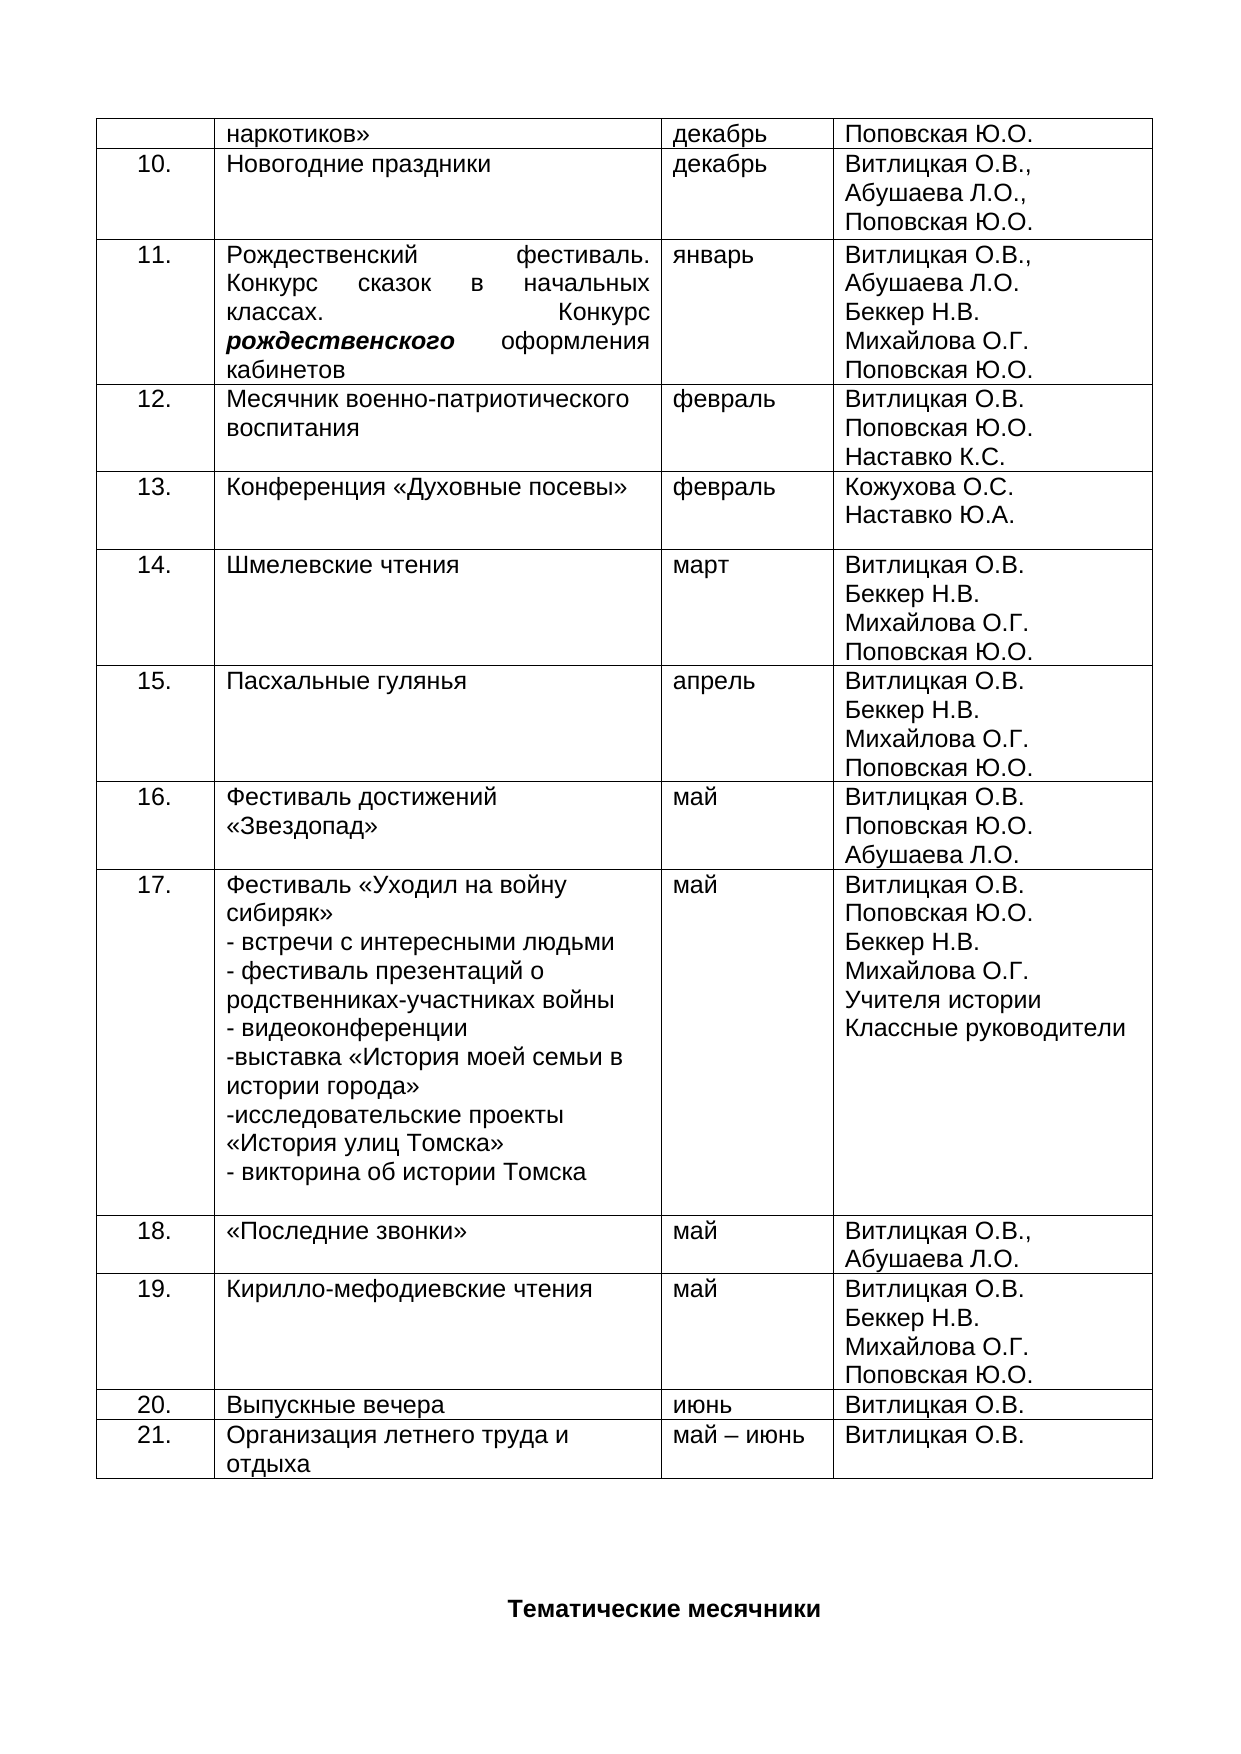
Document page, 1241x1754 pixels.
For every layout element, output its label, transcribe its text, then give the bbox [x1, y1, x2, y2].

table_cell Фестиваль «Уходил на войну сибиряк» - встречи с интересными людьми - фестиваль презентаций о родственниках-участниках войны - видеоконференции -выставка «История моей семьи в истории города» -исследовательские проекты «История улиц Томска» - викторина об истории Томска [215, 870, 661, 1214]
table_cell январь [662, 240, 833, 383]
table_cell ноябрь-декабрь [662, 119, 833, 148]
table_cell [97, 1390, 214, 1419]
table_cell Новогодние праздники [215, 149, 661, 239]
table_cell [97, 149, 214, 239]
table_cell май [662, 870, 833, 1214]
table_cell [834, 119, 1152, 148]
table_cell [97, 1274, 214, 1389]
table_cell февраль [662, 472, 833, 549]
table_cell Витлицкая О.В., Абушаева Л.О. Беккер Н.В. Михайлова О.Г. Поповская Ю.О. [834, 240, 1152, 383]
table_cell [97, 782, 214, 868]
table_cell «Последние звонки» [215, 1216, 661, 1273]
table_cell Витлицкая О.В. [834, 1390, 1152, 1419]
table_cell май – июнь [662, 1420, 833, 1477]
table_cell Шмелевские чтения [215, 550, 661, 665]
table_cell [97, 1216, 214, 1273]
table_cell [97, 666, 214, 781]
table_cell [97, 870, 214, 1214]
table_cell [97, 385, 214, 471]
table_cell Фестиваль достижений «Звездопад» [215, 782, 661, 868]
table_cell Витлицкая О.В. Поповская Ю.О. Беккер Н.В. Михайлова О.Г. Учителя истории Классные руководители [834, 870, 1152, 1214]
table_cell май [662, 1216, 833, 1273]
table_cell Витлицкая О.В. Поповская Ю.О. Абушаева Л.О. [834, 782, 1152, 868]
table_cell Кирилло-мефодиевские чтения [215, 1274, 661, 1389]
table_cell [97, 119, 214, 148]
table_cell март [662, 550, 833, 665]
table_cell [97, 550, 214, 665]
table_cell Месячник военно-патриотического воспитания [215, 385, 661, 471]
table_cell Витлицкая О.В. [834, 1420, 1152, 1477]
table_cell Конференция «Духовные посевы» [215, 472, 661, 549]
table_cell [97, 240, 214, 383]
table_cell Витлицкая О.В., Абушаева Л.О. [834, 1216, 1152, 1273]
table_cell май [662, 782, 833, 868]
table_cell декабрь [662, 149, 833, 239]
table_cell Витлицкая О.В. Беккер Н.В. Михайлова О.Г. Поповская Ю.О. [834, 550, 1152, 665]
table_cell Организация летнего труда и отдыха [215, 1420, 661, 1477]
table_cell Витлицкая О.В. Беккер Н.В. Михайлова О.Г. Поповская Ю.О. [834, 1274, 1152, 1389]
table_cell май [662, 1274, 833, 1389]
table_cell Витлицкая О.В. Беккер Н.В. Михайлова О.Г. Поповская Ю.О. [834, 666, 1152, 781]
table_cell Витлицкая О.В. Поповская Ю.О. Наставко К.С. [834, 385, 1152, 471]
table_cell июнь [662, 1390, 833, 1419]
table_cell февраль [662, 385, 833, 471]
table_cell Рождественский фестиваль. Конкурс сказок в начальных классах. Конкурс рождественского оформления кабинетов [215, 240, 661, 383]
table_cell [215, 119, 661, 148]
table_cell апрель [662, 666, 833, 781]
table_cell [97, 472, 214, 549]
table_cell Выпускные вечера [215, 1390, 661, 1419]
table_cell Кожухова О.С. Наставко Ю.А. [834, 472, 1152, 549]
table_cell Витлицкая О.В., Абушаева Л.О., Поповская Ю.О. [834, 149, 1152, 239]
table_cell [97, 1420, 214, 1477]
table_cell Пасхальные гулянья [215, 666, 661, 781]
text Тематические месячники [177, 1593, 1152, 1622]
